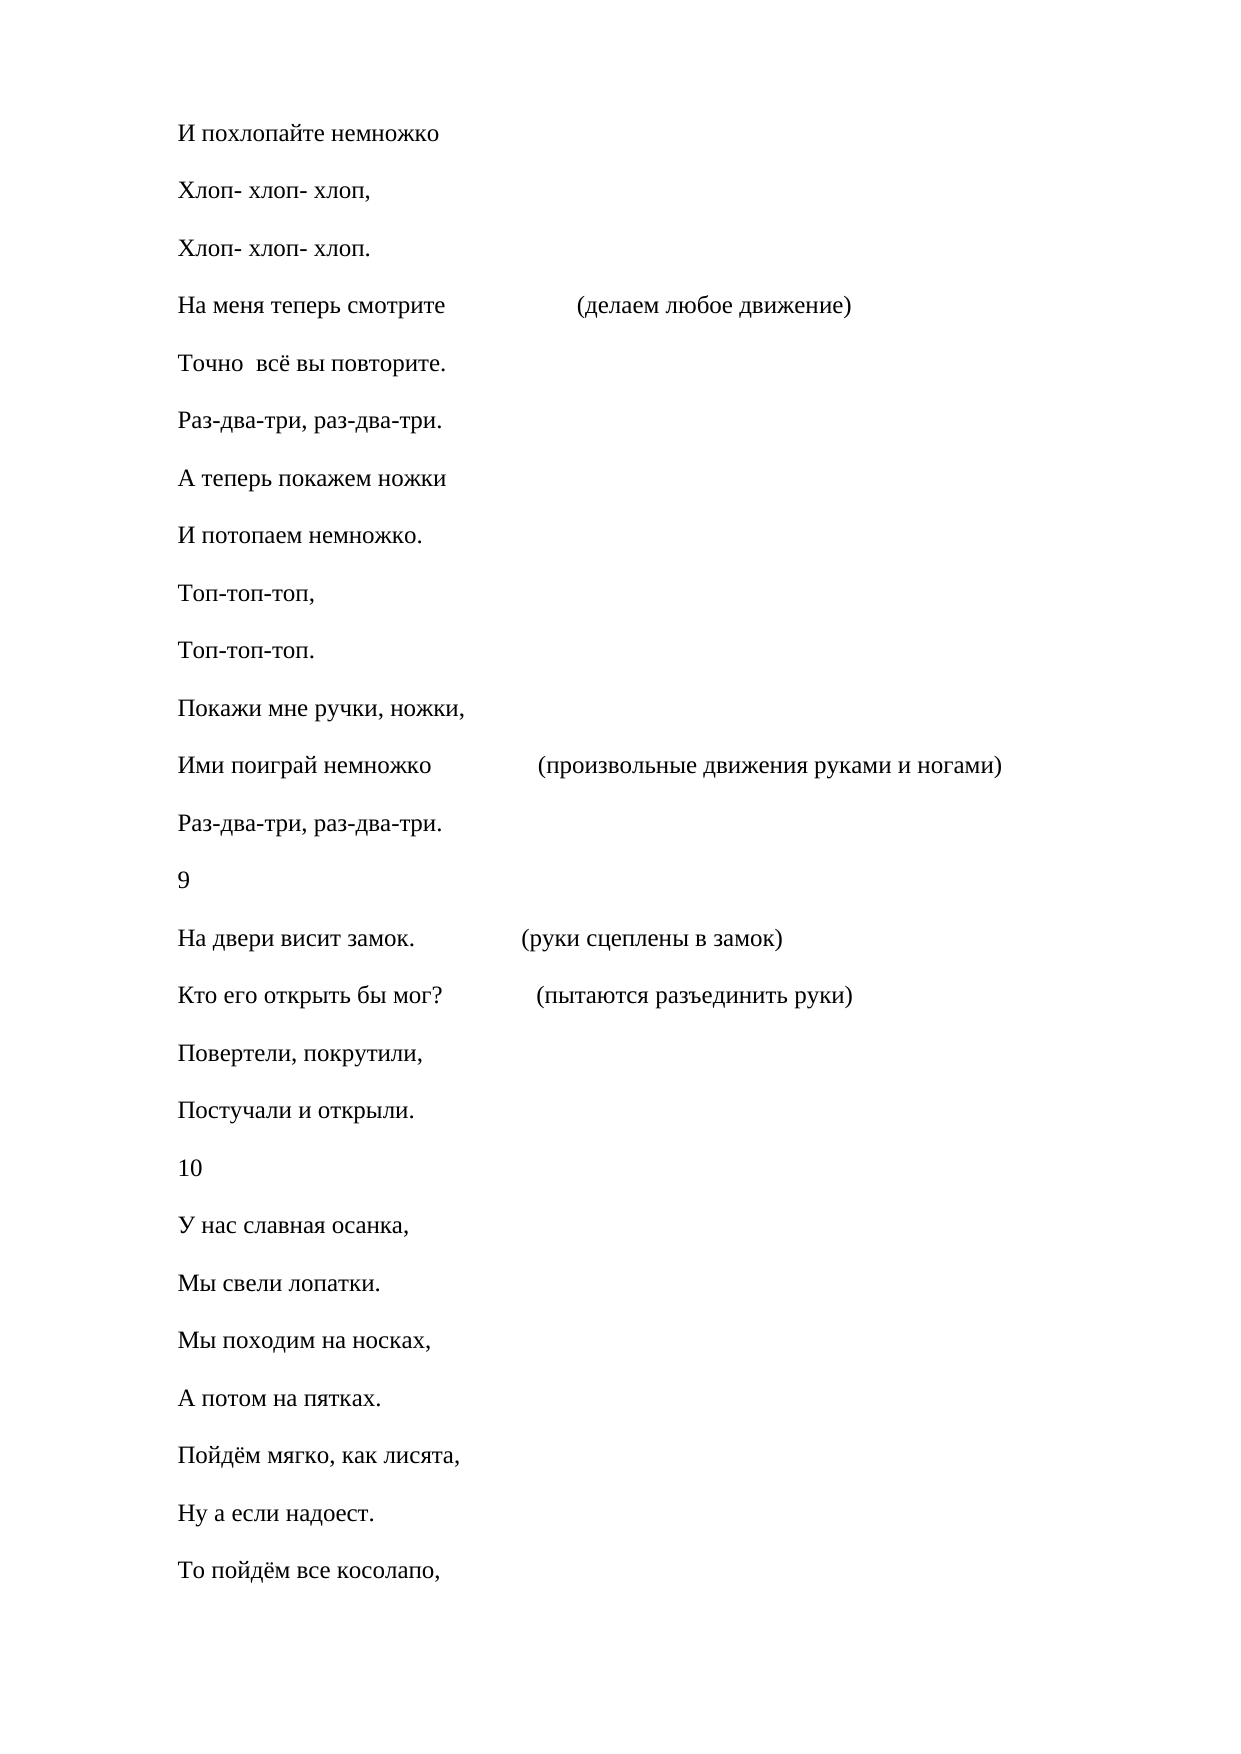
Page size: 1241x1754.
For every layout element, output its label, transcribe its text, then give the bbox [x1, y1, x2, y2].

text На меня теперь смотрите (делаем любое движение) [177, 291, 1152, 319]
text Кто его открыть бы мог? (пытаются разъединить руки) [177, 981, 1152, 1009]
text Повертели, покрутили, [177, 1038, 1152, 1067]
text На двери висит замок. (руки сцеплены в замок) [177, 923, 1152, 952]
text Пойдём мягко, как лисята, [177, 1441, 1152, 1469]
text Топ-топ-топ. [177, 636, 1152, 664]
text То пойдём все косолапо, [177, 1556, 1152, 1584]
text Мы походим на носках, [177, 1326, 1152, 1354]
text Ими поиграй немножко (произвольные движения руками и ногами) [177, 751, 1152, 779]
text И похлопайте немножко [177, 118, 1152, 147]
text Раз-два-три, раз-два-три. [177, 808, 1152, 837]
text И потопаем немножко. [177, 521, 1152, 549]
text Мы свели лопатки. [177, 1268, 1152, 1297]
text А теперь покажем ножки [177, 463, 1152, 492]
text Постучали и открыли. [177, 1096, 1152, 1124]
text Хлоп- хлоп- хлоп, [177, 176, 1152, 204]
text Покажи мне ручки, ножки, [177, 693, 1152, 722]
text 9 [177, 866, 1152, 894]
text Раз-два-три, раз-два-три. [177, 406, 1152, 434]
text Ну а если надоест. [177, 1498, 1152, 1527]
text 10 [177, 1153, 1152, 1182]
text Точно всё вы повторите. [177, 348, 1152, 377]
text Хлоп- хлоп- хлоп. [177, 233, 1152, 262]
text А потом на пятках. [177, 1383, 1152, 1412]
text Топ-топ-топ, [177, 578, 1152, 607]
text У нас славная осанка, [177, 1211, 1152, 1239]
